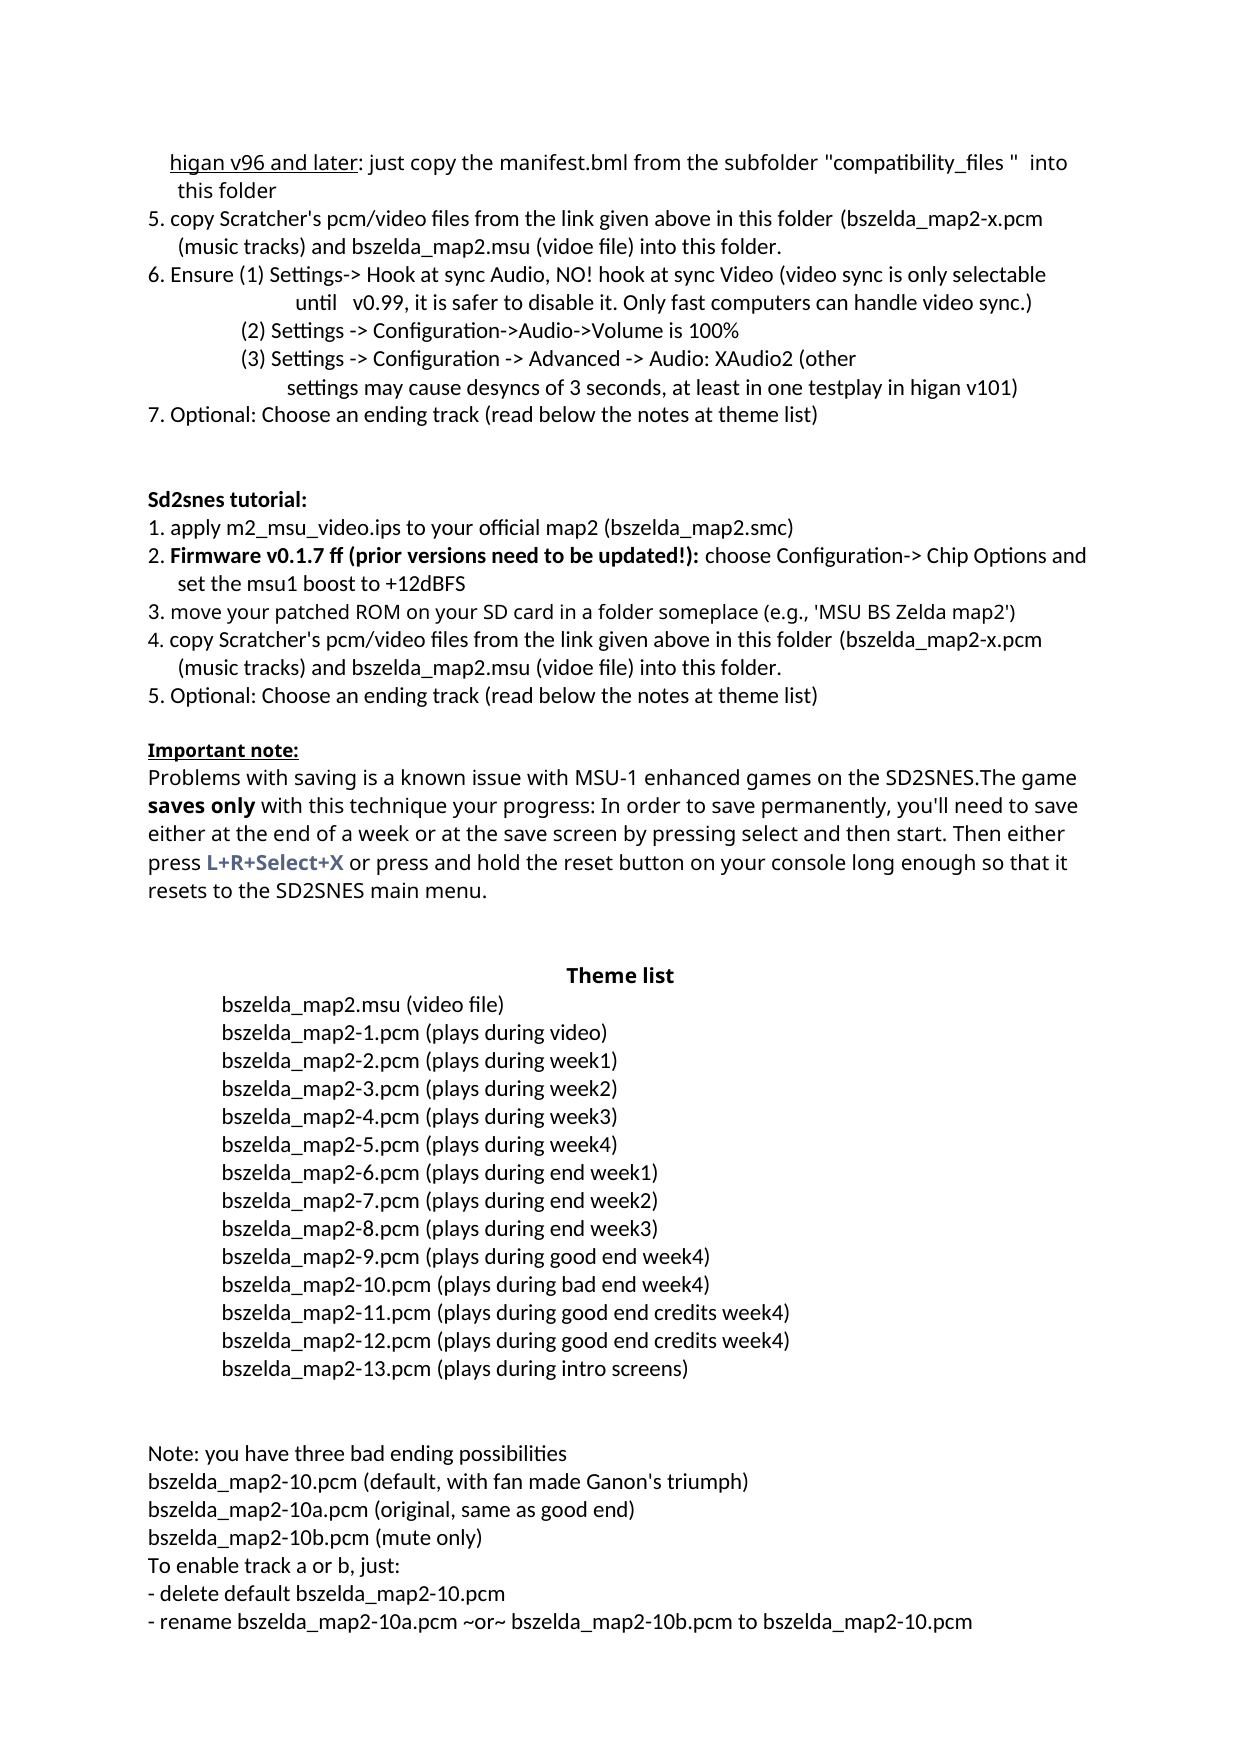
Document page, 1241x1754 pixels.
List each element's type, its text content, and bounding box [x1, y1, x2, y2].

text 1. apply m2_msu_video.ips to your official map2 (bszelda_map2.smc) [148, 513, 1093, 541]
text bszelda_map2-4.pcm (plays during week3) [148, 1102, 1093, 1130]
text bszelda_map2-10.pcm (default, with fan made Ganon's triumph) [148, 1467, 1093, 1495]
text 3. move your patched ROM on your SD card in a folder someplace (e.g., 'MSU BS Zelda map2') [148, 597, 1093, 625]
text 4. copy Scratcher's pcm/video files from the link given above in this folder (bszelda_map2-x.pcm (music tracks) and bszelda_map2.msu (vidoe file) into this folder. [148, 625, 1093, 681]
text bszelda_map2-8.pcm (plays during end week3) [148, 1214, 1093, 1242]
text bszelda_map2-10a.pcm (original, same as good end) [148, 1495, 1093, 1523]
text 6. Ensure (1) Settings-> Hook at sync Audio, NO! hook at sync Video (video sync is only selectable until v0.99, it is safer to disable it. Only fast computers can handle video sync.) [148, 261, 1093, 317]
text bszelda_map2-12.pcm (plays during good end credits week4) [148, 1326, 1093, 1354]
text Important note: [148, 737, 1093, 763]
text Sd2snes tutorial: [148, 485, 1093, 513]
text bszelda_map2-10b.pcm (mute only) [148, 1523, 1093, 1551]
text bszelda_map2-6.pcm (plays during end week1) [148, 1158, 1093, 1186]
text higan v96 and later: just copy the manifest.bml from the subfolder "compatibility_files " into this folder [148, 148, 1093, 204]
text To enable track a or b, just: [148, 1551, 1093, 1579]
text bszelda_map2-13.pcm (plays during intro screens) [148, 1354, 1093, 1382]
text bszelda_map2-3.pcm (plays during week2) [148, 1074, 1093, 1102]
text bszelda_map2-10.pcm (plays during bad end week4) [148, 1270, 1093, 1298]
text bszelda_map2.msu (video file) [148, 990, 1093, 1018]
text Theme list [148, 962, 1093, 990]
text bszelda_map2-11.pcm (plays during good end credits week4) [148, 1298, 1093, 1326]
text bszelda_map2-7.pcm (plays during end week2) [148, 1186, 1093, 1214]
text - delete default bszelda_map2-10.pcm [148, 1579, 1093, 1607]
text bszelda_map2-2.pcm (plays during week1) [148, 1046, 1093, 1074]
text - rename bszelda_map2-10a.pcm ~or~ bszelda_map2-10b.pcm to bszelda_map2-10.pcm [148, 1607, 1093, 1635]
text (3) Settings -> Configuration -> Advanced -> Audio: XAudio2 (other [148, 344, 1093, 373]
text 2. Firmware v0.1.7 ff (prior versions need to be updated!): choose Configuration-> Chip Options and set the msu1 boost to +12dBFS [148, 541, 1093, 597]
text 5. copy Scratcher's pcm/video files from the link given above in this folder (bszelda_map2-x.pcm (music tracks) and bszelda_map2.msu (vidoe file) into this folder. [148, 204, 1093, 261]
text settings may cause desyncs of 3 seconds, at least in one testplay in higan v101) [148, 373, 1093, 401]
text bszelda_map2-5.pcm (plays during week4) [148, 1130, 1093, 1158]
text 7. Optional: Choose an ending track (read below the notes at theme list) [148, 401, 1093, 429]
text Problems with saving is a known issue with MSU-1 enhanced games on the SD2SNES.The game saves only with this technique your progress: In order to save permanently, you'll need to save either at the end of a week or at the save screen by pressing select and then start. Then either press L+R+Select+X or press and hold the reset button on your console long enough so that it resets to the SD2SNES main menu. [148, 763, 1093, 905]
text bszelda_map2-9.pcm (plays during good end week4) [148, 1242, 1093, 1270]
text bszelda_map2-1.pcm (plays during video) [148, 1018, 1093, 1046]
text (2) Settings -> Configuration->Audio->Volume is 100% [148, 317, 1093, 344]
text 5. Optional: Choose an ending track (read below the notes at theme list) [148, 681, 1093, 709]
text Note: you have three bad ending possibilities [148, 1439, 1093, 1467]
